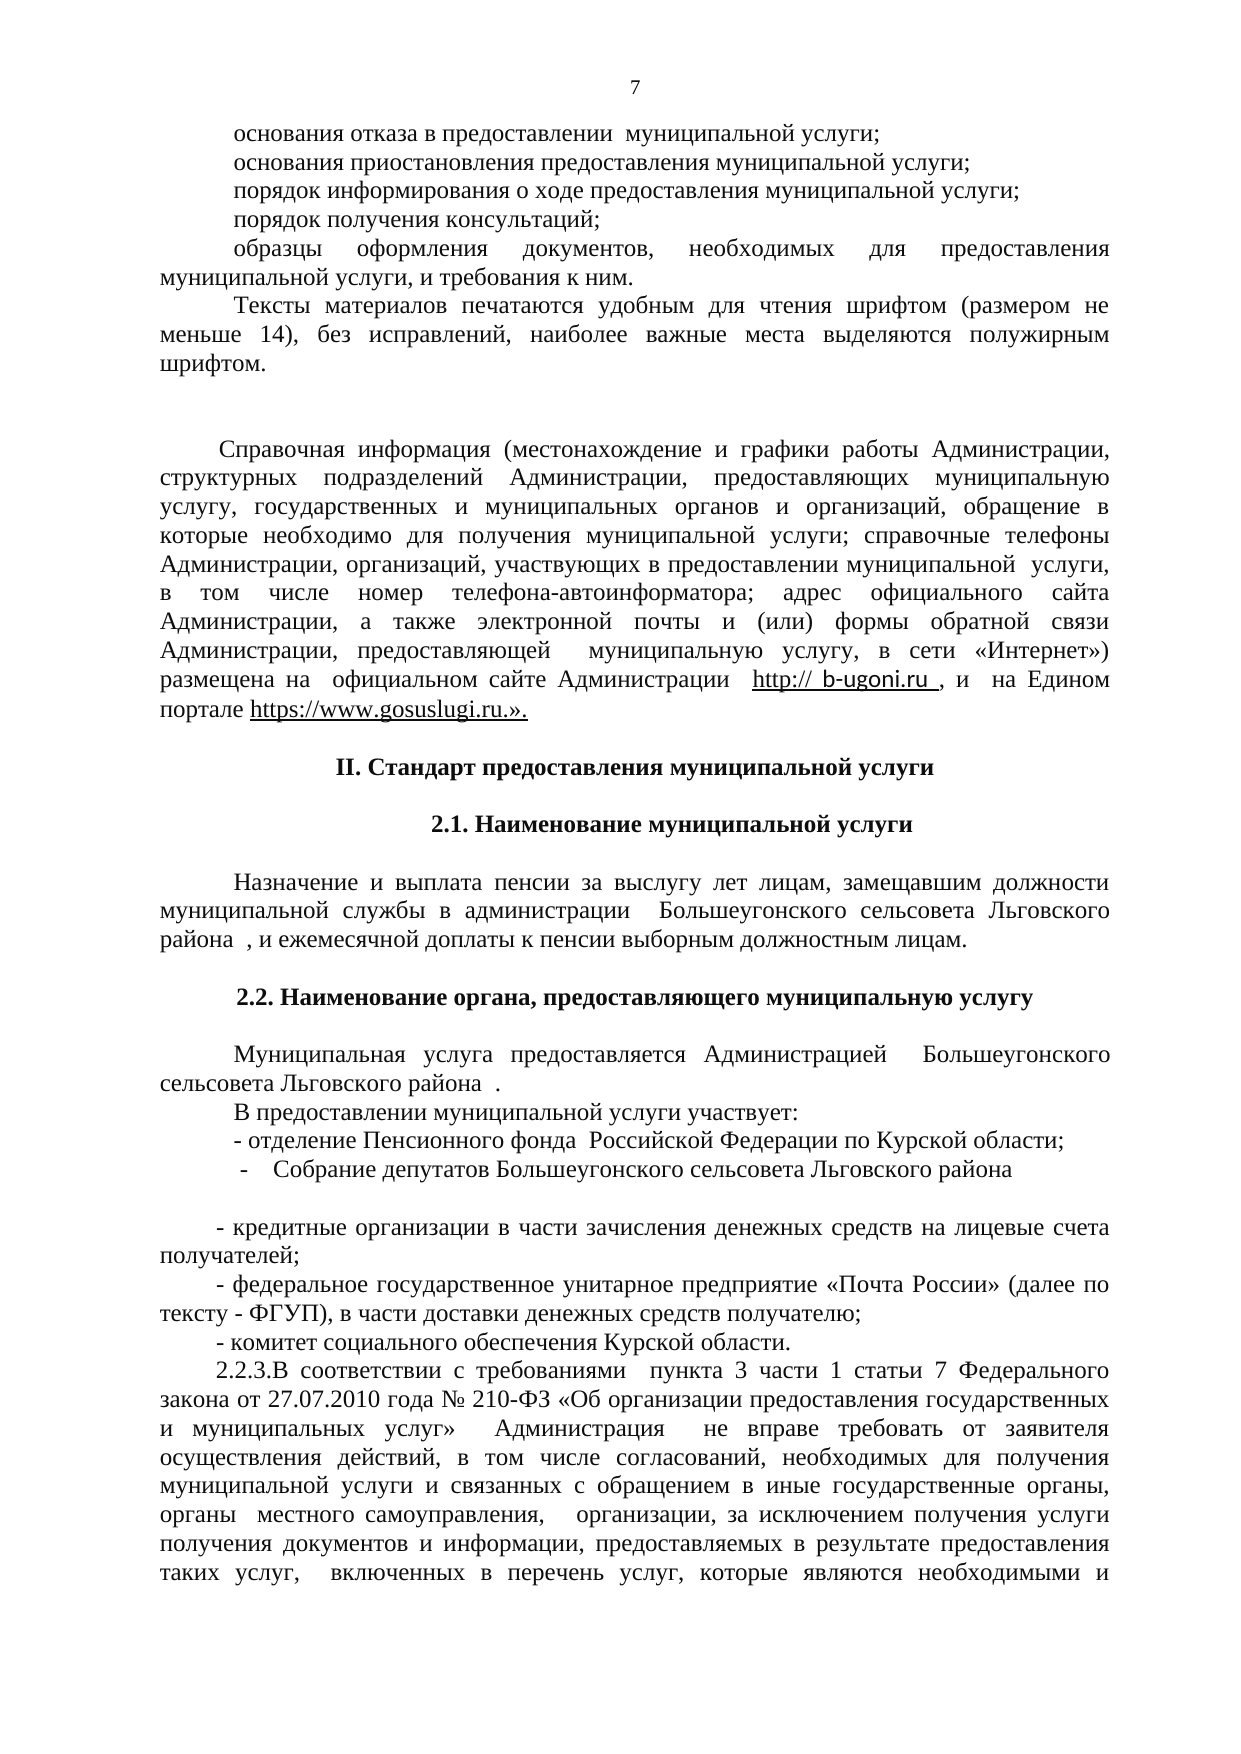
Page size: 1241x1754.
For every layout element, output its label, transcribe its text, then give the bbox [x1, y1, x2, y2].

text Муниципальная услуга предоставляется Администрацией Большеугонского сельсовета Льговского района . [159, 1039, 1110, 1097]
text Справочная информация (местонахождение и графики работы Администрации, структурных подразделений Администрации, предоставляющих муниципальную услугу, государственных и муниципальных органов и организаций, обращение в которые необходимо для получения муниципальной услуги; справочные телефоны Администрации, организаций, участвующих в предоставлении муниципальной услуги, в том числе номер телефона-автоинформатора; адрес официального сайта Администрации, а также электронной почты и (или) формы обратной связи Администрации, предоставляющей муниципальную услугу, в сети «Интернет») размещена на официальном сайте Администрации http:// b-ugoni.ru , и на Едином портале https://www.gosuslugi.ru.». [159, 434, 1110, 723]
text Назначение и выплата пенсии за выслугу лет лицам, замещавшим должности муниципальной службы в администрации Большеугонского сельсовета Льговского района , и ежемесячной доплаты к пенсии выборным должностным лицам. [159, 867, 1110, 953]
text - комитет социального обеспечения Курской области. [159, 1327, 1110, 1355]
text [159, 1355, 1110, 1585]
text 2.1. Наименование муниципальной услуги [159, 809, 1110, 838]
text - кредитные организации в части зачисления денежных средств на лицевые счета получателей; [159, 1212, 1110, 1269]
text - федеральное государственное унитарное предприятие «Почта России» (далее по тексту - ФГУП), в части доставки денежных средств получателю; [159, 1269, 1110, 1327]
text II. Стандарт предоставления муниципальной услуги [159, 752, 1110, 780]
text В предоставлении муниципальной услуги участвует: [159, 1097, 1110, 1125]
text Тексты материалов печатаются удобным для чтения шрифтом (размером не меньше 14), без исправлений, наиболее важные места выделяются полужирным шрифтом. [159, 291, 1110, 377]
text образцы оформления документов, необходимых для предоставления муниципальной услуги, и требования к ним. [159, 233, 1110, 291]
text основания приостановления предоставления муниципальной услуги; [159, 147, 1110, 176]
text - отделение Пенсионного фонда Российской Федерации по Курской области; [159, 1125, 1110, 1154]
text - Собрание депутатов Большеугонского сельсовета Льговского района [159, 1154, 1110, 1183]
text порядок получения консультаций; [159, 204, 1110, 233]
text 2.2. Наименование органа, предоставляющего муниципальную услугу [159, 982, 1110, 1010]
text порядок информирования о ходе предоставления муниципальной услуги; [159, 176, 1110, 204]
text основания отказа в предоставлении муниципальной услуги; [159, 118, 1110, 147]
